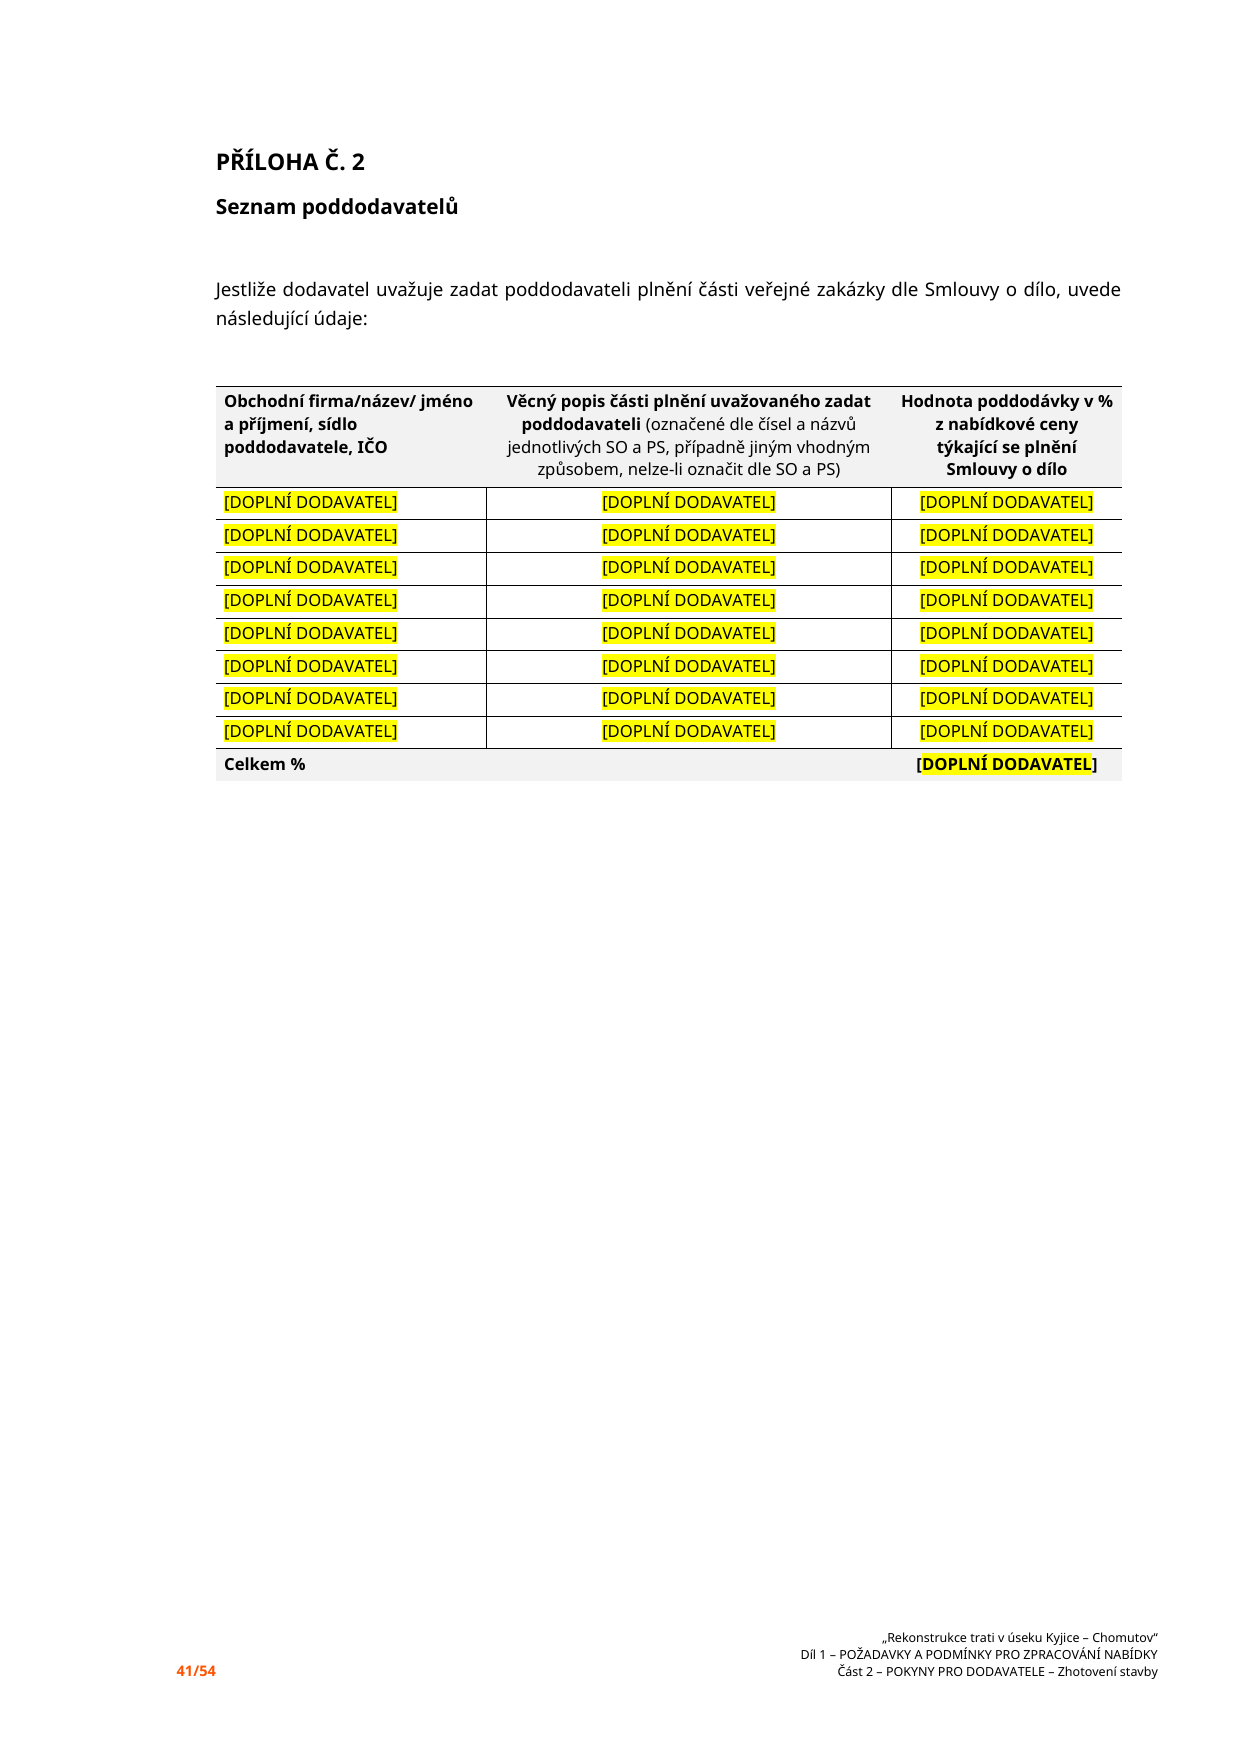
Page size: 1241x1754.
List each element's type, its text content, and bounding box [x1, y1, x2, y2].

text Jestliže dodavatel uvažuje zadat poddodavateli plnění části veřejné zakázky dle Smlouvy o dílo, uvede následující údaje: [216, 277, 1122, 330]
table_cell [DOPLNÍ DODAVATEL] [892, 651, 1122, 683]
text Seznam poddodavatelů [216, 192, 1122, 221]
table_cell [DOPLNÍ DODAVATEL] [487, 684, 891, 716]
table_cell Celkem % [216, 749, 486, 781]
table_header Obchodní firma/název/ jméno a příjmení, sídlo poddodavatele, IČO [216, 387, 486, 487]
table_cell [DOPLNÍ DODAVATEL] [487, 619, 891, 650]
table_cell [DOPLNÍ DODAVATEL] [216, 488, 486, 519]
table_cell [DOPLNÍ DODAVATEL] [216, 684, 486, 716]
table_header Věcný popis části plnění uvažovaného zadat poddodavateli (označené dle čísel a názvů jednotlivých SO a PS, případně jiným vhodným způsobem, nelze-li označit dle SO a PS) [486, 387, 891, 487]
table_cell [DOPLNÍ DODAVATEL] [892, 553, 1122, 585]
table_cell [DOPLNÍ DODAVATEL] [892, 717, 1122, 748]
table_cell [DOPLNÍ DODAVATEL] [892, 488, 1122, 519]
table_cell [486, 749, 891, 781]
table_cell [DOPLNÍ DODAVATEL] [216, 619, 486, 650]
table_cell [DOPLNÍ DODAVATEL] [216, 651, 486, 683]
table_cell [DOPLNÍ DODAVATEL] [216, 586, 486, 617]
table_header Hodnota poddodávky v % z nabídkové ceny týkající se plnění Smlouvy o dílo [891, 387, 1122, 487]
text Příloha č. 2 [216, 146, 1122, 177]
table_cell [DOPLNÍ DODAVATEL] [487, 586, 891, 617]
table_cell [DOPLNÍ DODAVATEL] [892, 619, 1122, 650]
table_cell [DOPLNÍ DODAVATEL] [487, 488, 891, 519]
table_cell [DOPLNÍ DODAVATEL] [487, 553, 891, 585]
table_cell [DOPLNÍ DODAVATEL] [892, 586, 1122, 617]
table_cell [DOPLNÍ DODAVATEL] [487, 651, 891, 683]
table_cell [DOPLNÍ DODAVATEL] [892, 520, 1122, 552]
table_cell [DOPLNÍ DODAVATEL] [487, 520, 891, 552]
table_cell [DOPLNÍ DODAVATEL] [216, 553, 486, 585]
table_cell [DOPLNÍ DODAVATEL] [487, 717, 891, 748]
table_cell [DOPLNÍ DODAVATEL] [216, 520, 486, 552]
table_cell [DOPLNÍ DODAVATEL] [891, 749, 1122, 781]
table_cell [DOPLNÍ DODAVATEL] [216, 717, 486, 748]
table_cell [DOPLNÍ DODAVATEL] [892, 684, 1122, 716]
